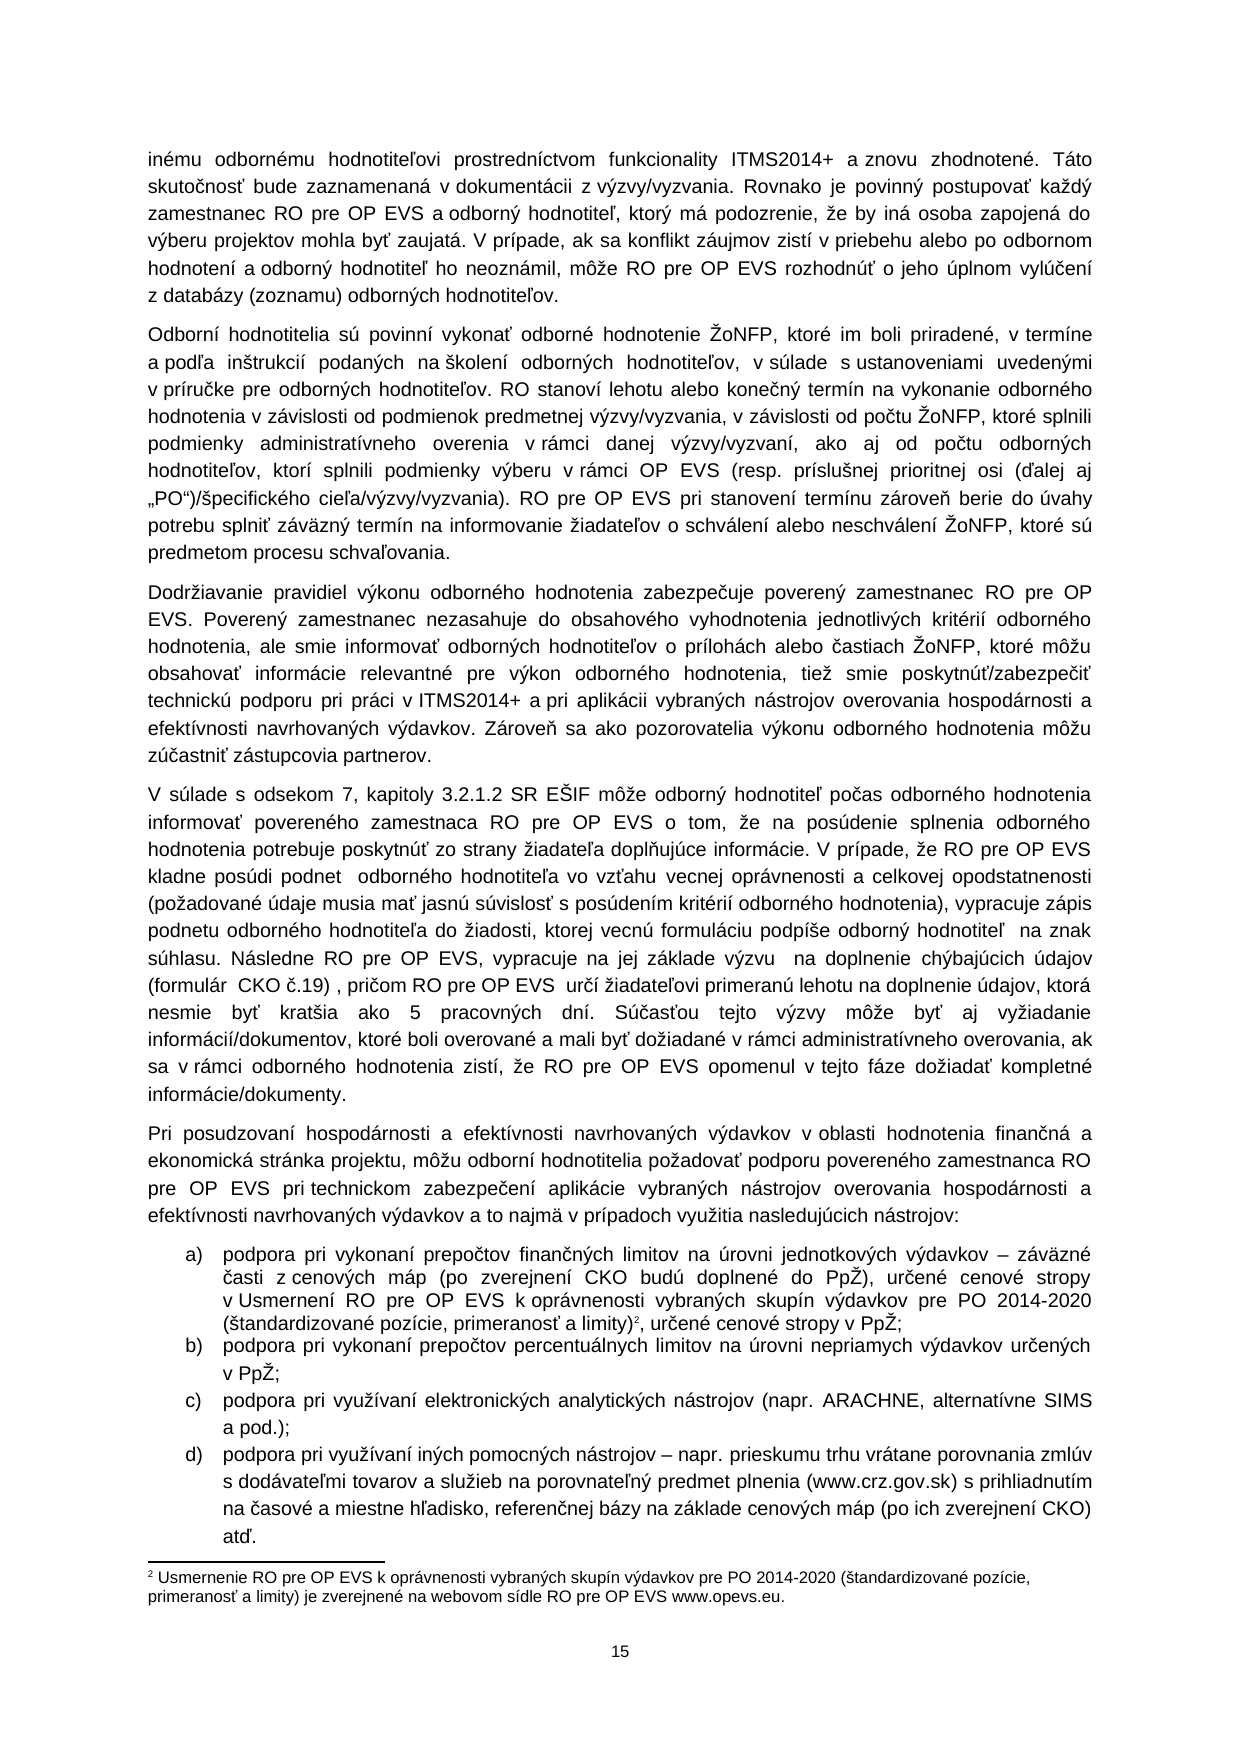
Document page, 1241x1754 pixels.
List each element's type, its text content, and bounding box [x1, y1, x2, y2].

text V súlade s odsekom 7, kapitoly 3.2.1.2 SR EŠIF môže odborný hodnotiteľ počas odborného hodnotenia informovať povereného zamestnaca RO pre OP EVS o tom, že na posúdenie splnenia odborného hodnotenia potrebuje poskytnúť zo strany žiadateľa doplňujúce informácie. V prípade, že RO pre OP EVS kladne posúdi podnet odborného hodnotiteľa vo vzťahu vecnej oprávnenosti a celkovej opodstatnenosti (požadované údaje musia mať jasnú súvislosť s posúdením kritérií odborného hodnotenia), vypracuje zápis podnetu odborného hodnotiteľa do žiadosti, ktorej vecnú formuláciu podpíše odborný hodnotiteľ na znak súhlasu. Následne RO pre OP EVS, vypracuje na jej základe výzvu na doplnenie chýbajúcich údajov (formulár CKO č.19) , pričom RO pre OP EVS určí žiadateľovi primeranú lehotu na doplnenie údajov, ktorá nesmie byť kratšia ako 5 pracovných dní. Súčasťou tejto výzvy môže byť aj vyžiadanie informácií/dokumentov, ktoré boli overované a mali byť dožiadané v rámci administratívneho overovania, ak sa v rámci odborného hodnotenia zistí, že RO pre OP EVS opomenul v tejto fáze dožiadať kompletné informácie/dokumenty. [148, 783, 1092, 1105]
text Pri posudzovaní hospodárnosti a efektívnosti navrhovaných výdavkov v oblasti hodnotenia finančná a ekonomická stránka projektu, môžu odborní hodnotitelia požadovať podporu povereného zamestnanca RO pre OP EVS pri technickom zabezpečení aplikácie vybraných nástrojov overovania hospodárnosti a efektívnosti navrhovaných výdavkov a to najmä v prípadoch využitia nasledujúcich nástrojov: [148, 1122, 1092, 1226]
list podpora pri využívaní elektronických analytických nástrojov (napr. ARACHNE, alternatívne SIMS a pod.); [185, 1388, 1092, 1438]
text Odborní hodnotitelia sú povinní vykonať odborné hodnotenie ŽoNFP, ktoré im boli priradené, v termíne a podľa inštrukcií podaných na školení odborných hodnotiteľov, v súlade s ustanoveniami uvedenými v príručke pre odborných hodnotiteľov. RO stanoví lehotu alebo konečný termín na vykonanie odborného hodnotenia v závislosti od podmienok predmetnej výzvy/vyzvania, v závislosti od počtu ŽoNFP, ktoré splnili podmienky administratívneho overenia v rámci danej výzvy/vyzvaní, ako aj od počtu odborných hodnotiteľov, ktorí splnili podmienky výberu v rámci OP EVS (resp. príslušnej prioritnej osi (ďalej aj „PO“)/špecifického cieľa/výzvy/vyzvania). RO pre OP EVS pri stanovení termínu zároveň berie do úvahy potrebu splniť záväzný termín na informovanie žiadateľov o schválení alebo neschválení ŽoNFP, ktoré sú predmetom procesu schvaľovania. [148, 323, 1092, 563]
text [148, 148, 1092, 306]
list podpora pri vykonaní prepočtov percentuálnych limitov na úrovni nepriamych výdavkov určených v PpŽ; [185, 1334, 1092, 1384]
list podpora pri vykonaní prepočtov finančných limitov na úrovni jednotkových výdavkov – záväzné časti z cenových máp (po zverejnení CKO budú doplnené do PpŽ), určené cenové stropy v Usmernení RO pre OP EVS k oprávnenosti vybraných skupín výdavkov pre PO 2014-2020 (štandardizované pozície, primeranosť a limity), určené cenové stropy v PpŽ; [185, 1243, 1092, 1334]
list podpora pri využívaní iných pomocných nástrojov – napr. prieskumu trhu vrátane porovnania zmlúv s dodávateľmi tovarov a služieb na porovnateľný predmet plnenia (www.crz.gov.sk) s prihliadnutím na časové a miestne hľadisko, referenčnej bázy na základe cenových máp (po ich zverejnení CKO) atď. [185, 1443, 1092, 1547]
text Dodržiavanie pravidiel výkonu odborného hodnotenia zabezpečuje poverený zamestnanec RO pre OP EVS. Poverený zamestnanec nezasahuje do obsahového vyhodnotenia jednotlivých kritérií odborného hodnotenia, ale smie informovať odborných hodnotiteľov o prílohách alebo častiach ŽoNFP, ktoré môžu obsahovať informácie relevantné pre výkon odborného hodnotenia, tiež smie poskytnúť/zabezpečiť technickú podporu pri práci v ITMS2014+ a pri aplikácii vybraných nástrojov overovania hospodárnosti a efektívnosti navrhovaných výdavkov. Zároveň sa ako pozorovatelia výkonu odborného hodnotenia môžu zúčastniť zástupcovia partnerov. [148, 581, 1092, 766]
